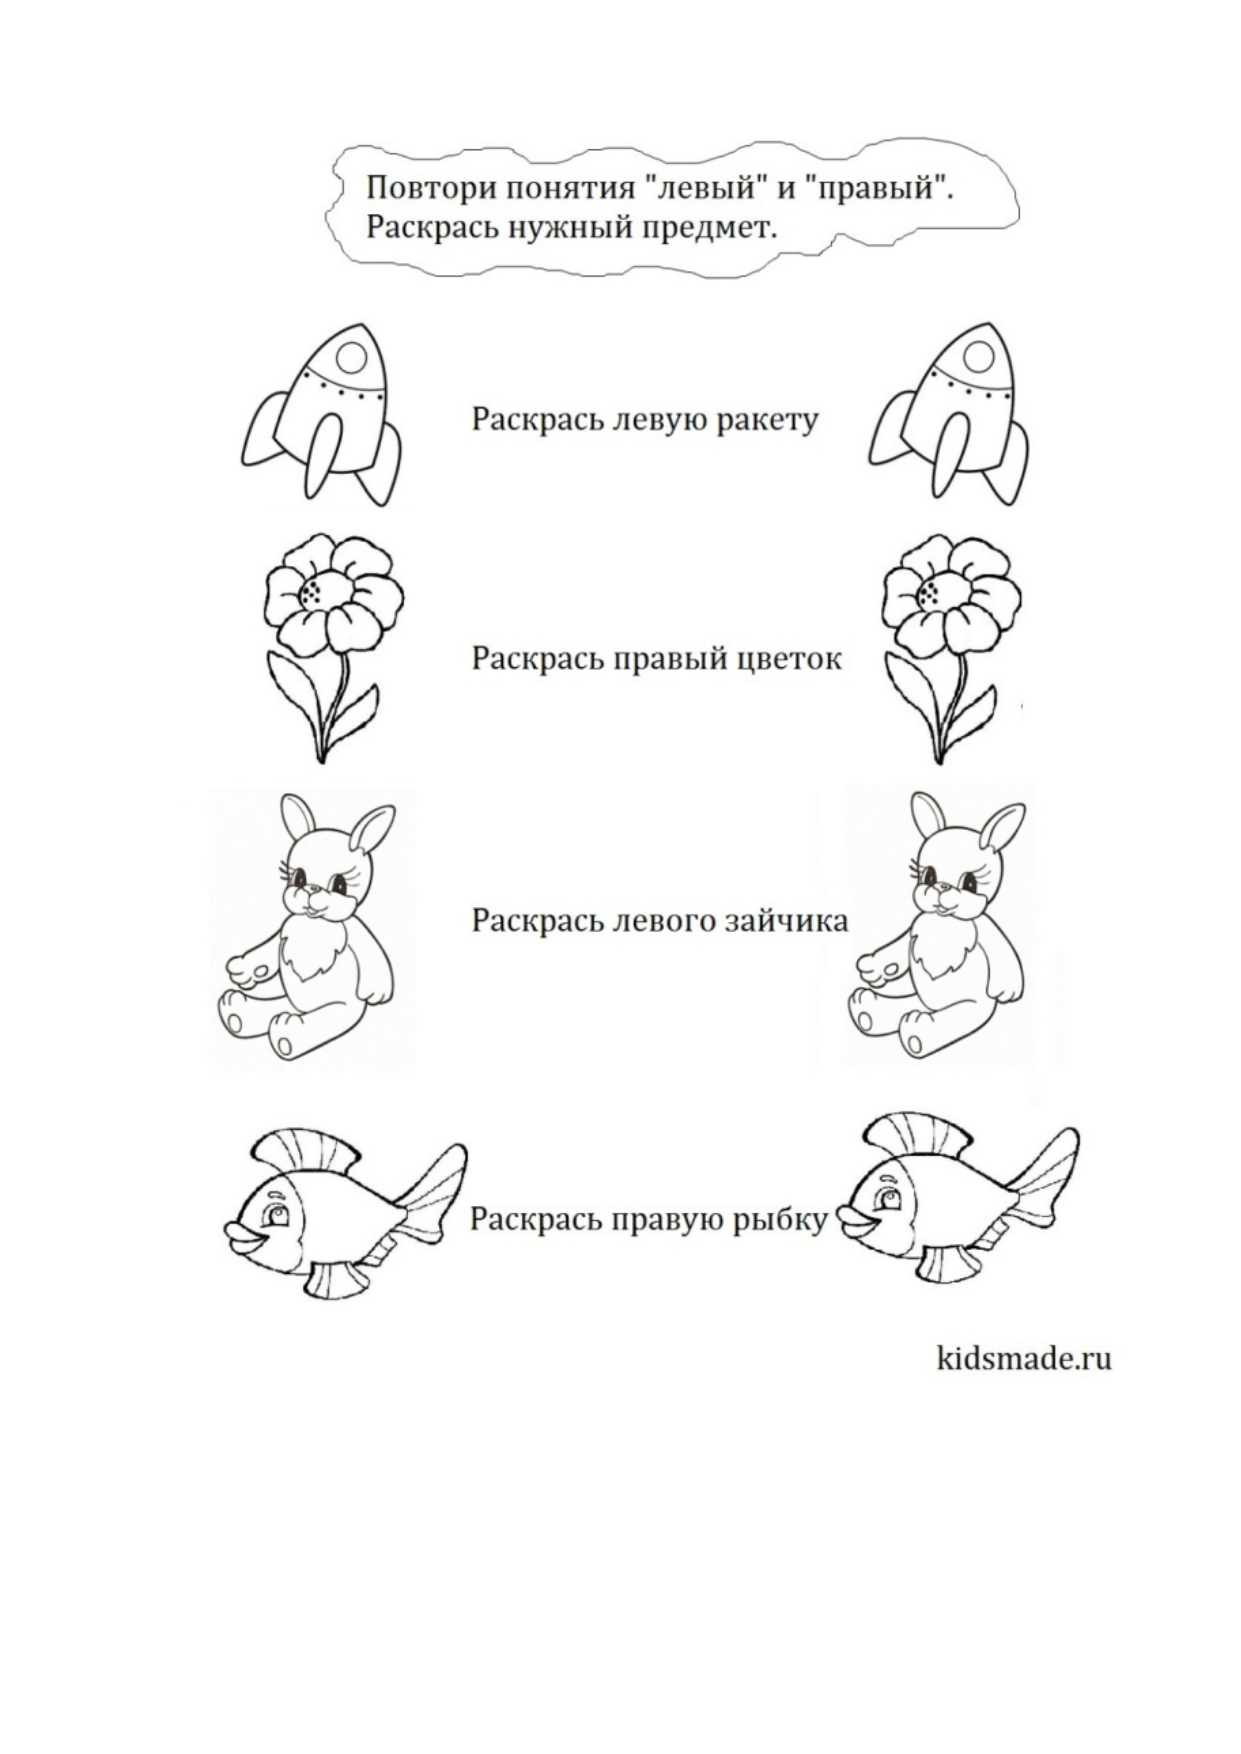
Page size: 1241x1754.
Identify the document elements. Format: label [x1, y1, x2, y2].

picture [177, 118, 1152, 1379]
